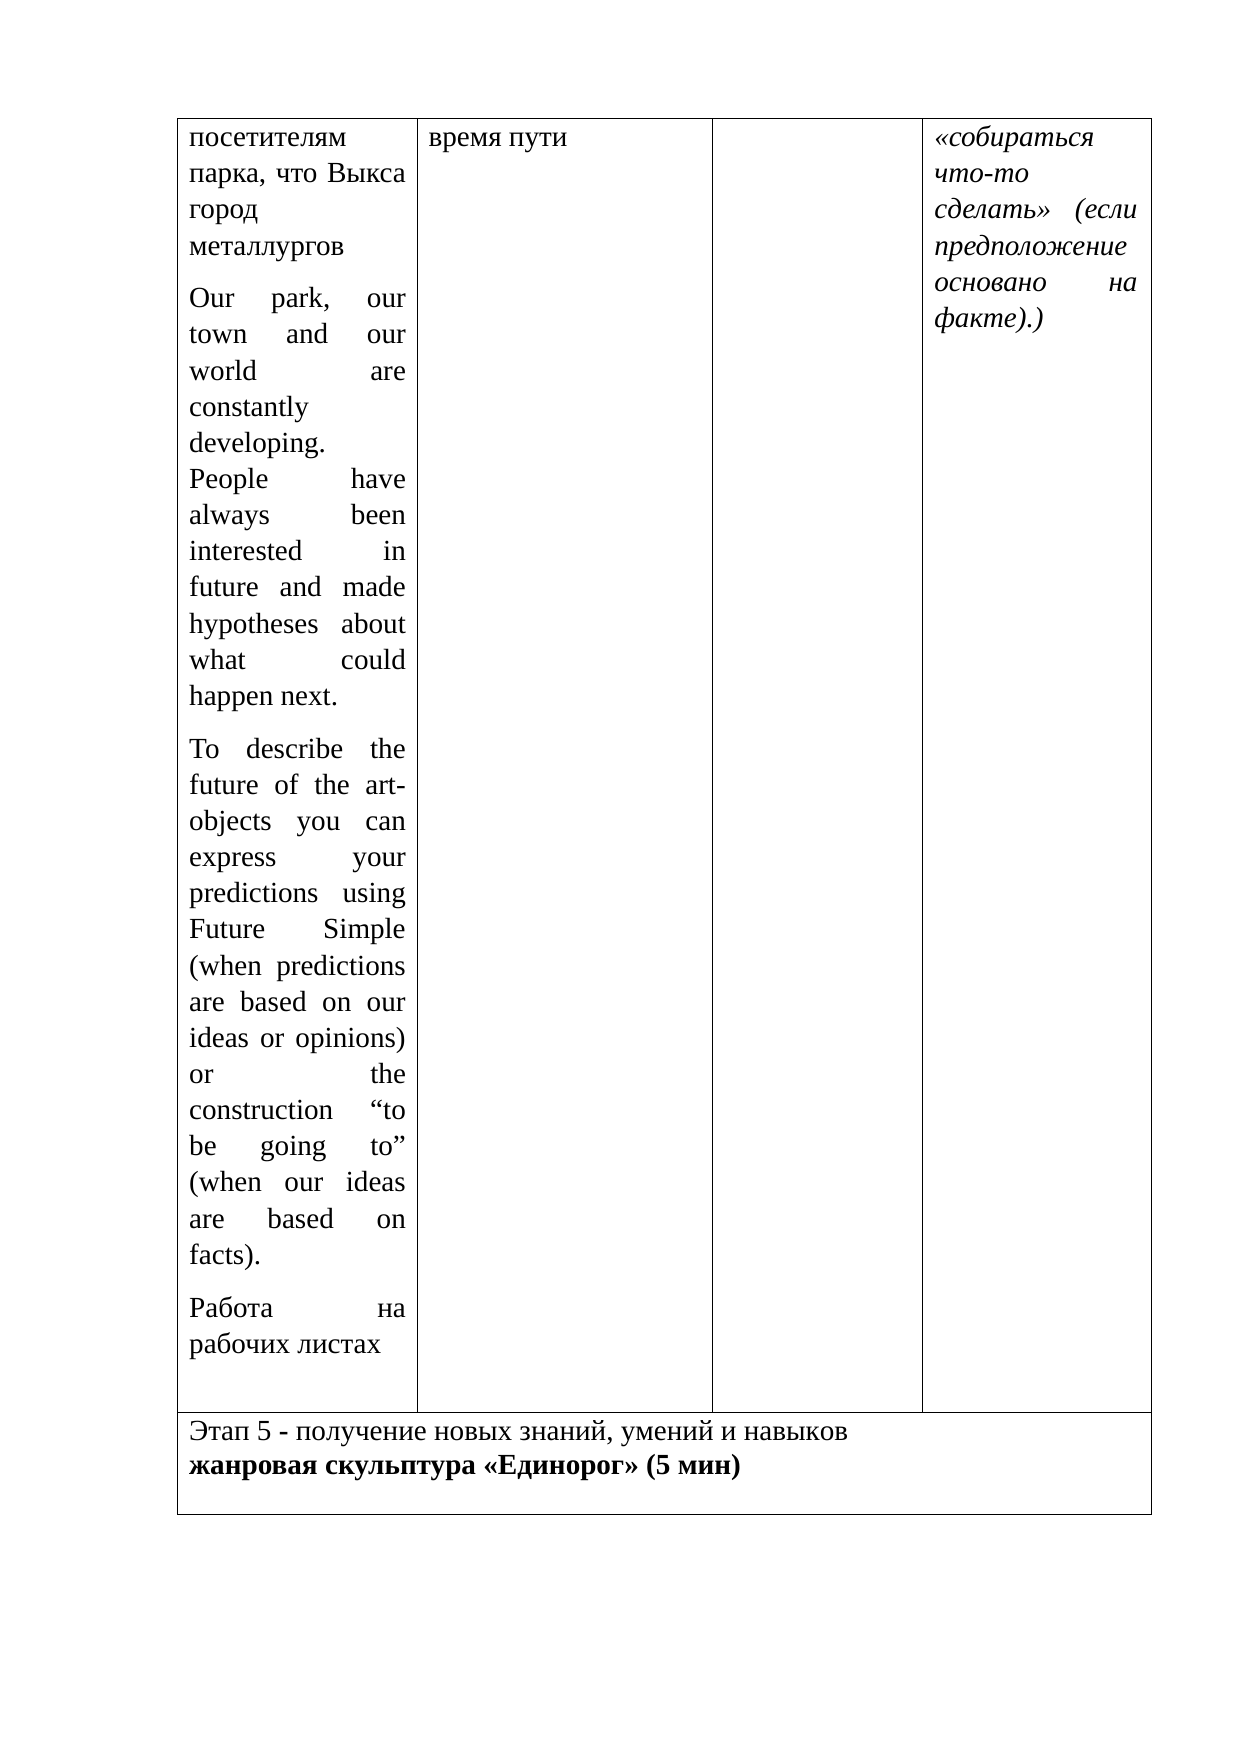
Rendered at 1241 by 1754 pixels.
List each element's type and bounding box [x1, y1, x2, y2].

table_cell [418, 119, 712, 1412]
table_cell [178, 119, 417, 1412]
table_cell [713, 119, 922, 1412]
table_cell [923, 119, 1151, 1412]
table_cell [178, 1413, 1151, 1514]
